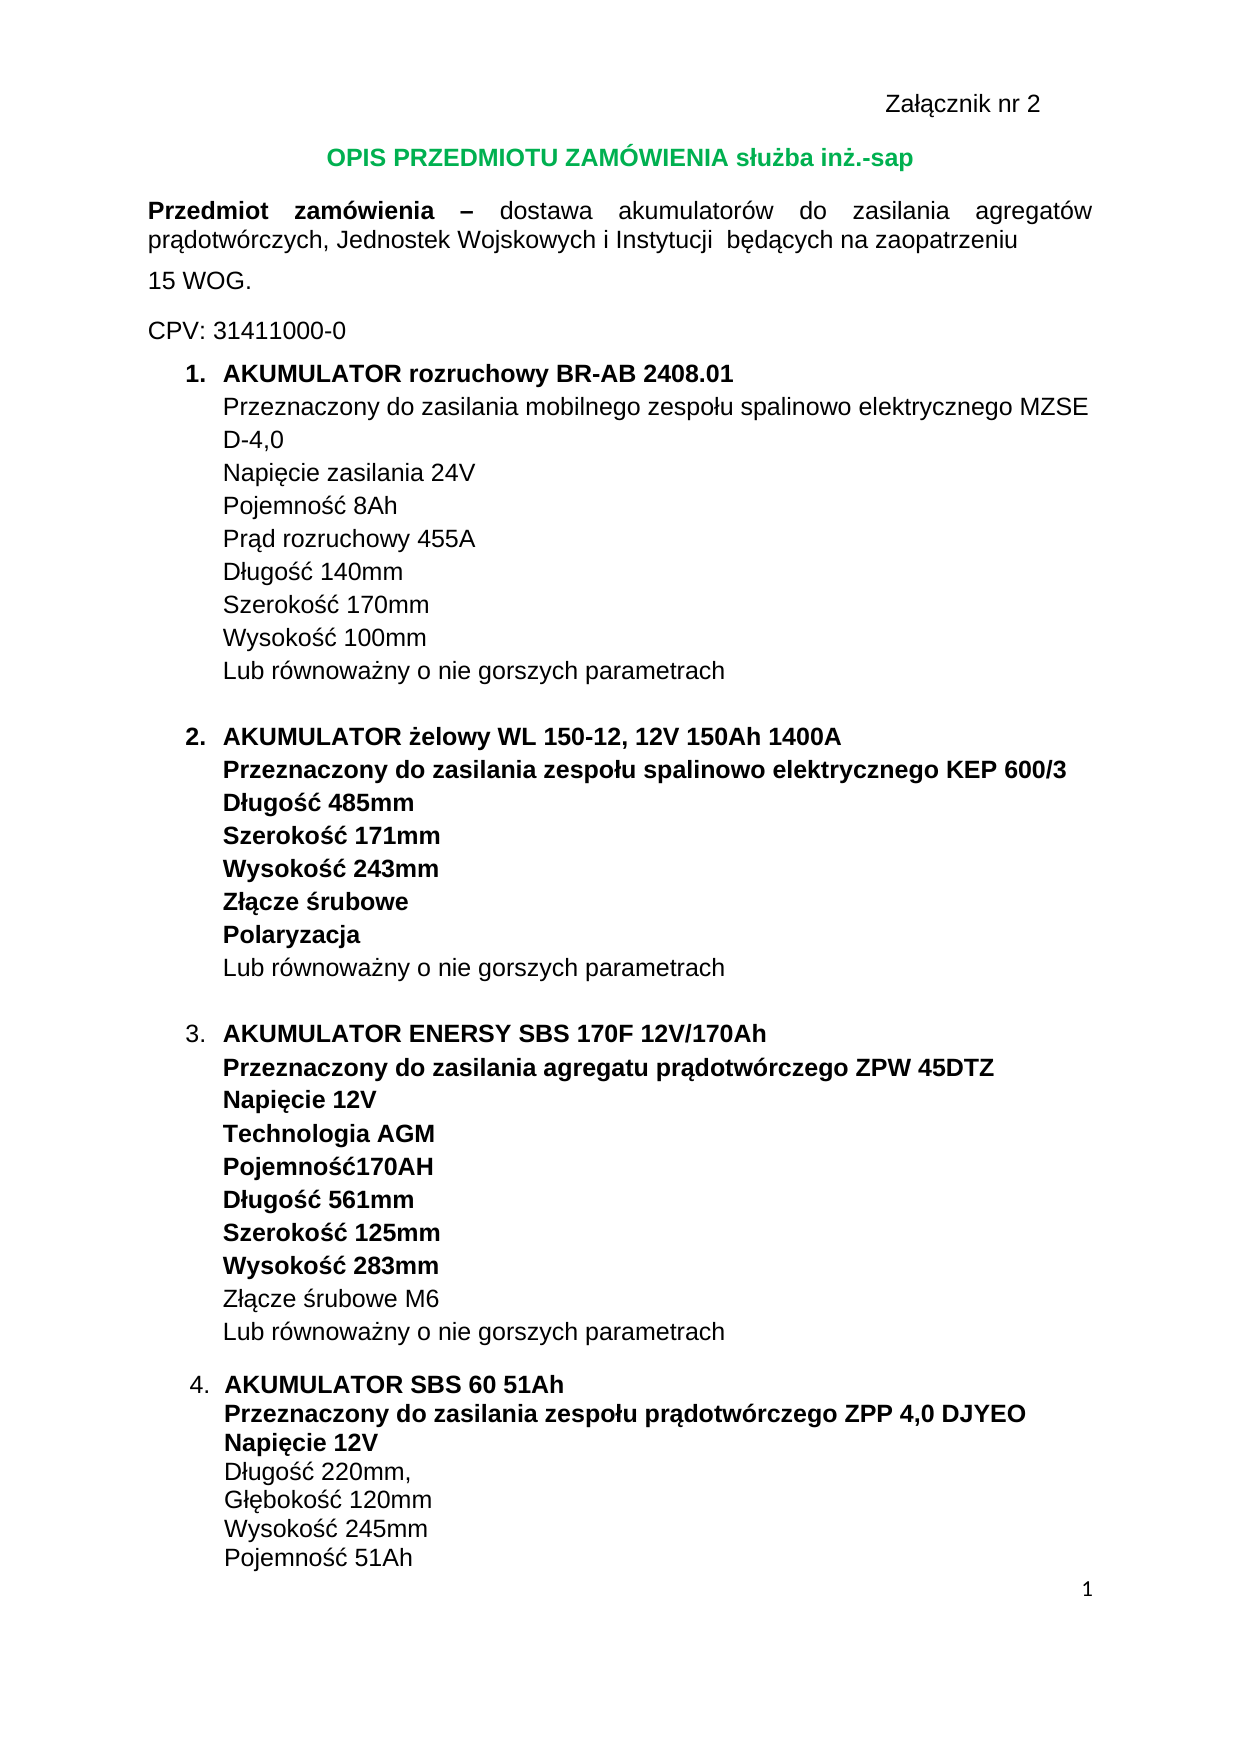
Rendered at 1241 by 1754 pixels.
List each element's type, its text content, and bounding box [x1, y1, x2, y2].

text Długość 220mm, [148, 1457, 1093, 1486]
text Pojemność 51Ah [148, 1543, 1093, 1572]
list Lub równoważny o nie gorszych parametrach [223, 953, 1093, 982]
list Napięcie 12V [223, 1086, 1093, 1114]
list Złącze śrubowe [223, 887, 1093, 916]
list Szerokość 171mm [223, 821, 1093, 850]
list Szerokość 125mm [223, 1218, 1093, 1246]
list Napięcie zasilania 24V [223, 458, 1093, 487]
text 15 WOG. [148, 266, 1093, 295]
list Wysokość 283mm [223, 1251, 1093, 1279]
list Polaryzacja [223, 920, 1093, 949]
text Napięcie 12V [148, 1428, 1093, 1457]
list Długość 140mm [223, 557, 1093, 586]
list Pojemność170AH [223, 1152, 1093, 1180]
text 4. AKUMULATOR SBS 60 51Ah [148, 1371, 1093, 1399]
text Głębokość 120mm [148, 1486, 1093, 1514]
list Wysokość 243mm [223, 854, 1093, 883]
list Złącze śrubowe M6 [223, 1284, 1093, 1312]
list Lub równoważny o nie gorszych parametrach [223, 1317, 1093, 1345]
list AKUMULATOR rozruchowy BR-AB 2408.01 [185, 359, 1093, 388]
text Przedmiot zamówienia – dostawa akumulatorów do zasilania agregatów prądotwórczych, Jednostek Wojskowych i Instytucji będących na zaopatrzeniu [148, 196, 1093, 254]
list Długość 485mm [223, 788, 1093, 817]
list AKUMULATOR ENERSY SBS 170F 12V/170Ah [185, 1019, 1093, 1048]
list Pojemność 8Ah [223, 491, 1093, 520]
text Wysokość 245mm [148, 1514, 1093, 1543]
list Przeznaczony do zasilania zespołu spalinowo elektrycznego KEP 600/3 [223, 755, 1093, 784]
text Załącznik nr 2 [148, 89, 1093, 117]
list Wysokość 100mm [223, 623, 1093, 652]
text Przeznaczony do zasilania zespołu prądotwórczego ZPP 4,0 DJYEO [148, 1399, 1093, 1428]
list Długość 561mm [223, 1184, 1093, 1213]
text CPV: 31411000-0 [148, 316, 1093, 345]
list AKUMULATOR żelowy WL 150-12, 12V 150Ah 1400A [185, 722, 1093, 751]
list Przeznaczony do zasilania mobilnego zespołu spalinowo elektrycznego MZSE D-4,0 [223, 392, 1093, 454]
list Prąd rozruchowy 455A [223, 524, 1093, 553]
text OPIS PRZEDMIOTU ZAMÓWIENIA służba inż.-sap [148, 142, 1093, 171]
list Lub równoważny o nie gorszych parametrach [223, 656, 1093, 685]
list Szerokość 170mm [223, 590, 1093, 619]
list Technologia AGM [223, 1118, 1093, 1147]
list Przeznaczony do zasilania agregatu prądotwórczego ZPW 45DTZ [223, 1052, 1093, 1081]
